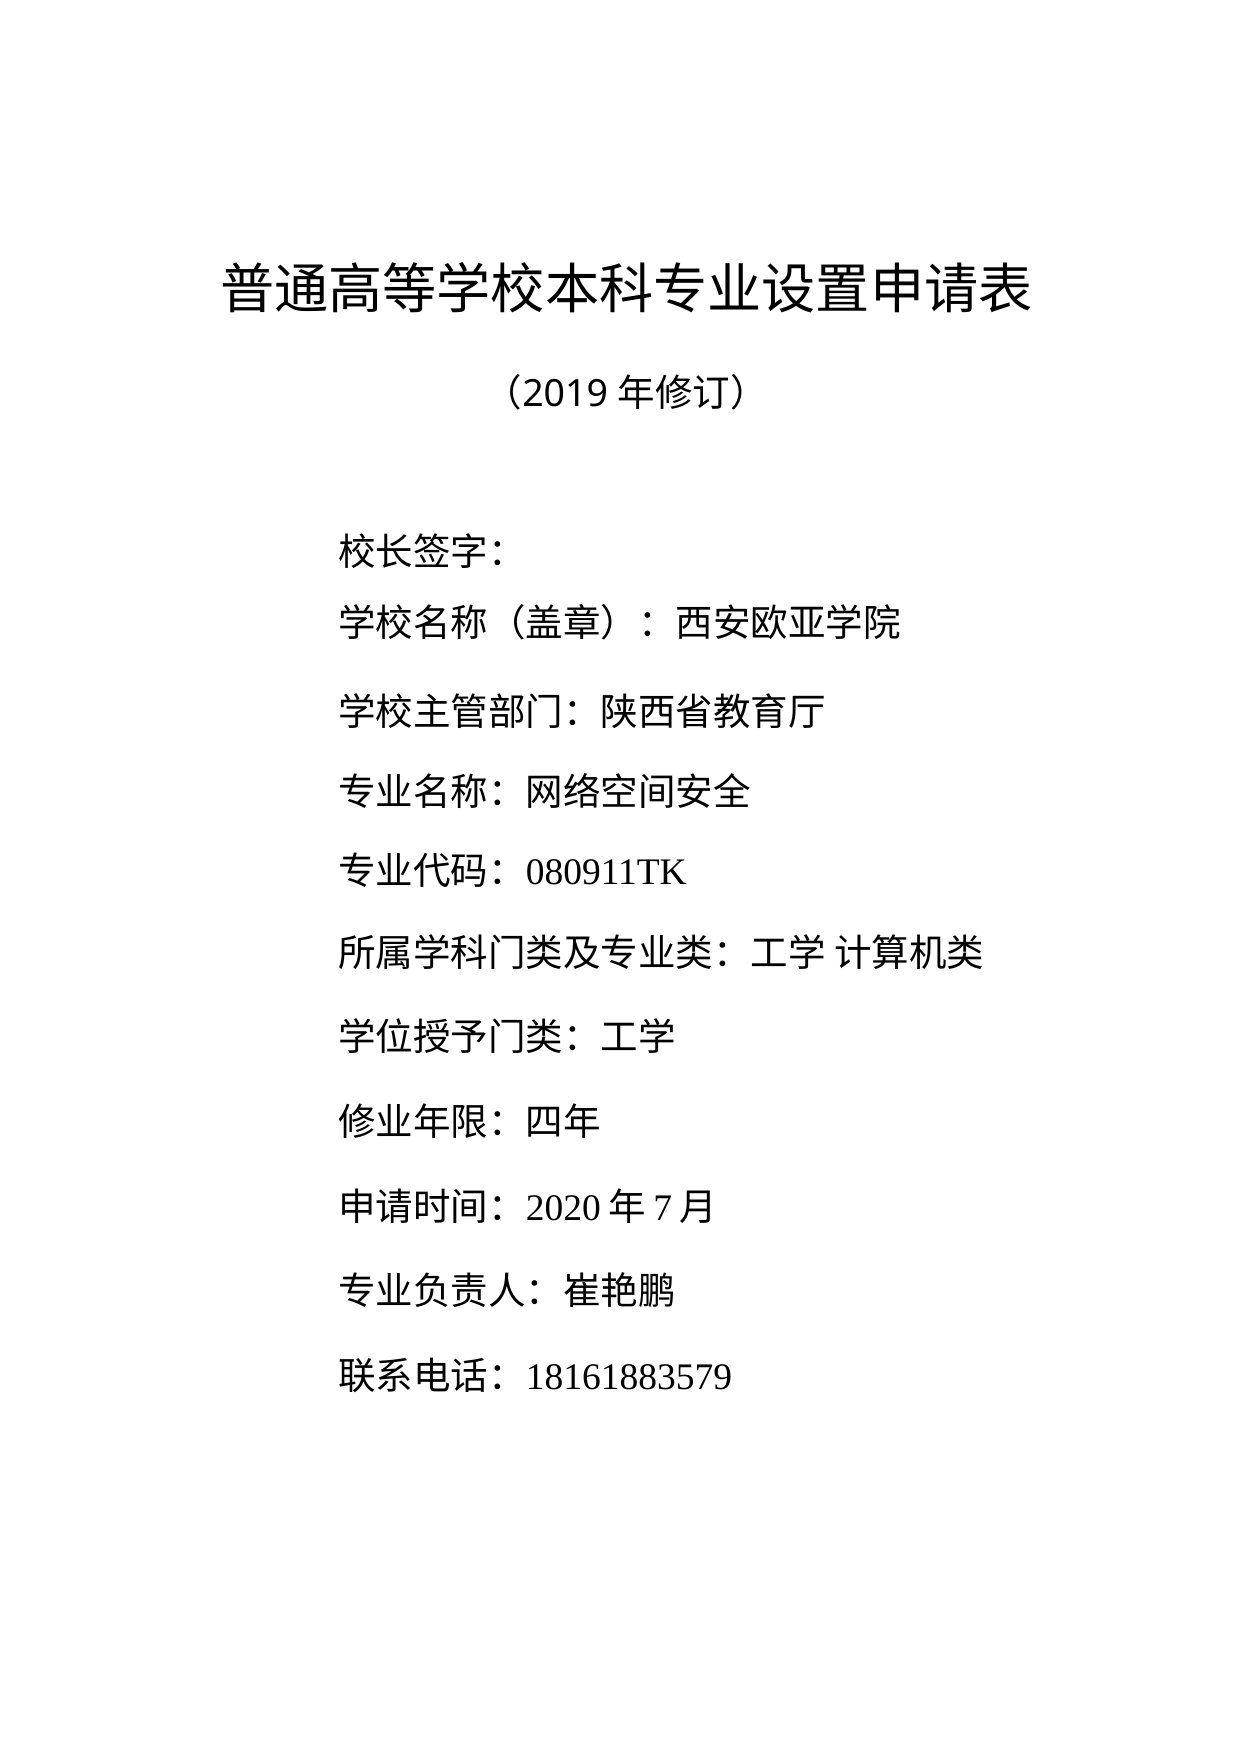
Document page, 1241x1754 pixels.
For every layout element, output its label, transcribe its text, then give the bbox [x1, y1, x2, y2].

text 修业年限：四年 [338, 1092, 1071, 1146]
text 专业负责人：崔艳鹏 [338, 1261, 1071, 1315]
text 专业名称：网络空间安全 [338, 770, 1087, 814]
subtitle 普通高等学校本科专业设置申请表（2019 年修订） [165, 246, 1087, 418]
text 所属学科门类及专业类：工学 计算机类 学位授予门类：工学 [338, 922, 1071, 1061]
text 申请时间：2020年7月 [338, 1176, 1071, 1231]
text 学校名称（盖章）：西安欧亚学院 学校主管部门：陕西省教育厅 [338, 593, 1094, 736]
text 联系电话：18161883579 [338, 1346, 1071, 1400]
text 专业代码：080911TK [338, 841, 1087, 895]
text 校长签字： [338, 522, 1087, 576]
